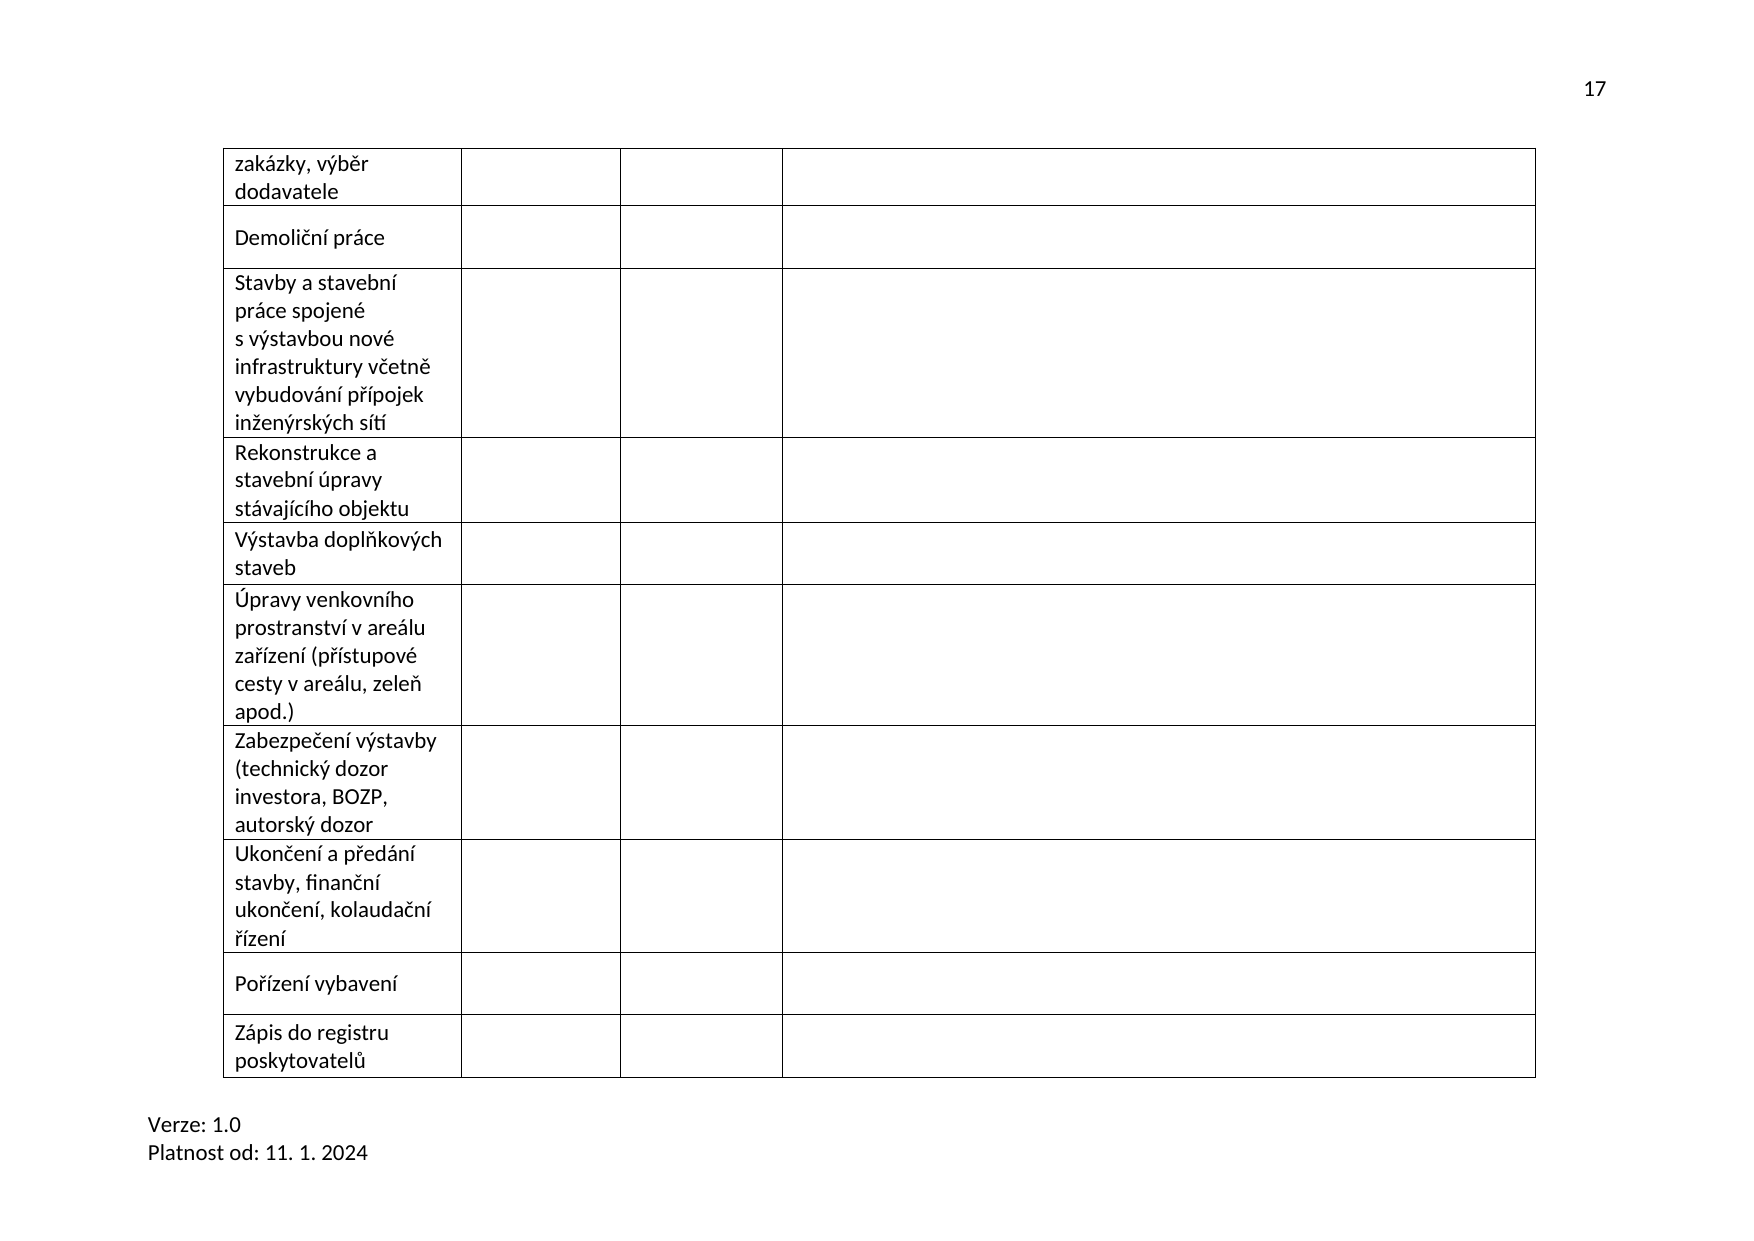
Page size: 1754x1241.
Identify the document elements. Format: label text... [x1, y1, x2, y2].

table_cell [621, 953, 782, 1014]
table_cell Úpravy venkovního prostranství v areálu zařízení (přístupové cesty v areálu, zeleň apod.) [224, 585, 461, 725]
table_cell [783, 1015, 1535, 1077]
table_cell [783, 726, 1535, 838]
table_cell [621, 1015, 782, 1077]
table_cell Demoliční práce [224, 206, 461, 267]
table_cell [462, 523, 620, 584]
table_cell [621, 840, 782, 952]
table_cell [783, 953, 1535, 1014]
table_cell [224, 149, 461, 205]
table_cell [462, 585, 620, 725]
table_cell [783, 585, 1535, 725]
table_cell Rekonstrukce a stavební úpravy stávajícího objektu [224, 438, 461, 522]
table_cell Zabezpečení výstavby (technický dozor investora, BOZP, autorský dozor [224, 726, 461, 838]
table_cell [621, 269, 782, 437]
table_cell [462, 953, 620, 1014]
table_cell Stavby a stavební práce spojené s výstavbou nové infrastruktury včetně vybudování přípojek inženýrských sítí [224, 269, 461, 437]
table_cell [462, 149, 620, 205]
table_cell [783, 149, 1535, 205]
table_cell [783, 523, 1535, 584]
table_cell [462, 726, 620, 838]
table_cell [462, 206, 620, 267]
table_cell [224, 1015, 461, 1077]
table_cell [621, 206, 782, 267]
table_cell [783, 840, 1535, 952]
table_cell Pořízení vybavení [224, 953, 461, 1014]
table_cell Ukončení a předání stavby, finanční ukončení, kolaudační řízení [224, 840, 461, 952]
table_cell [783, 438, 1535, 522]
table_cell [783, 269, 1535, 437]
table_cell [462, 269, 620, 437]
table_cell [783, 206, 1535, 267]
table_cell [462, 1015, 620, 1077]
table_cell Výstavba doplňkových staveb [224, 523, 461, 584]
table_cell [621, 523, 782, 584]
table_cell [621, 438, 782, 522]
table_cell [621, 149, 782, 205]
table_cell [621, 726, 782, 838]
table_cell [462, 438, 620, 522]
table_cell [462, 840, 620, 952]
table_cell [621, 585, 782, 725]
